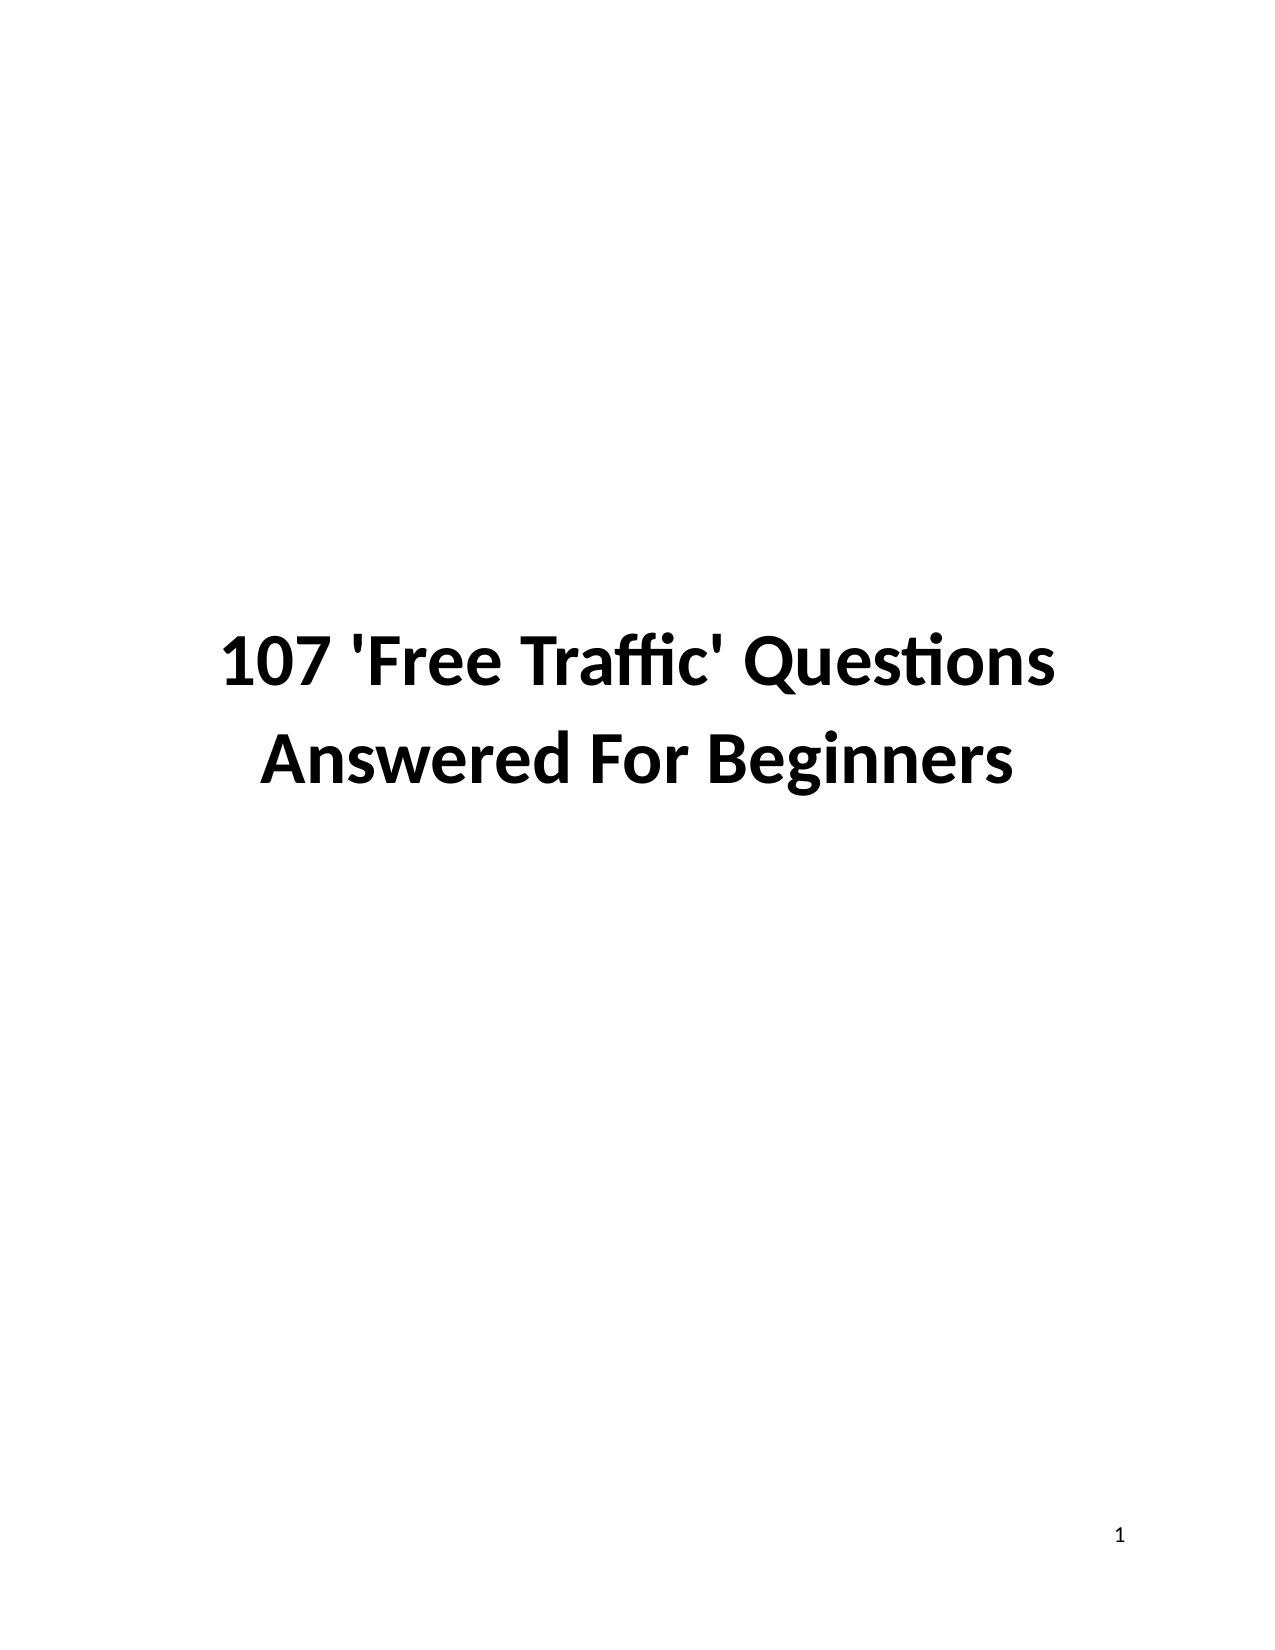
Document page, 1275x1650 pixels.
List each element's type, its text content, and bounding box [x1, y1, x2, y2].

text 107 'Free Traffic' Questions Answered For Beginners [150, 612, 1125, 802]
